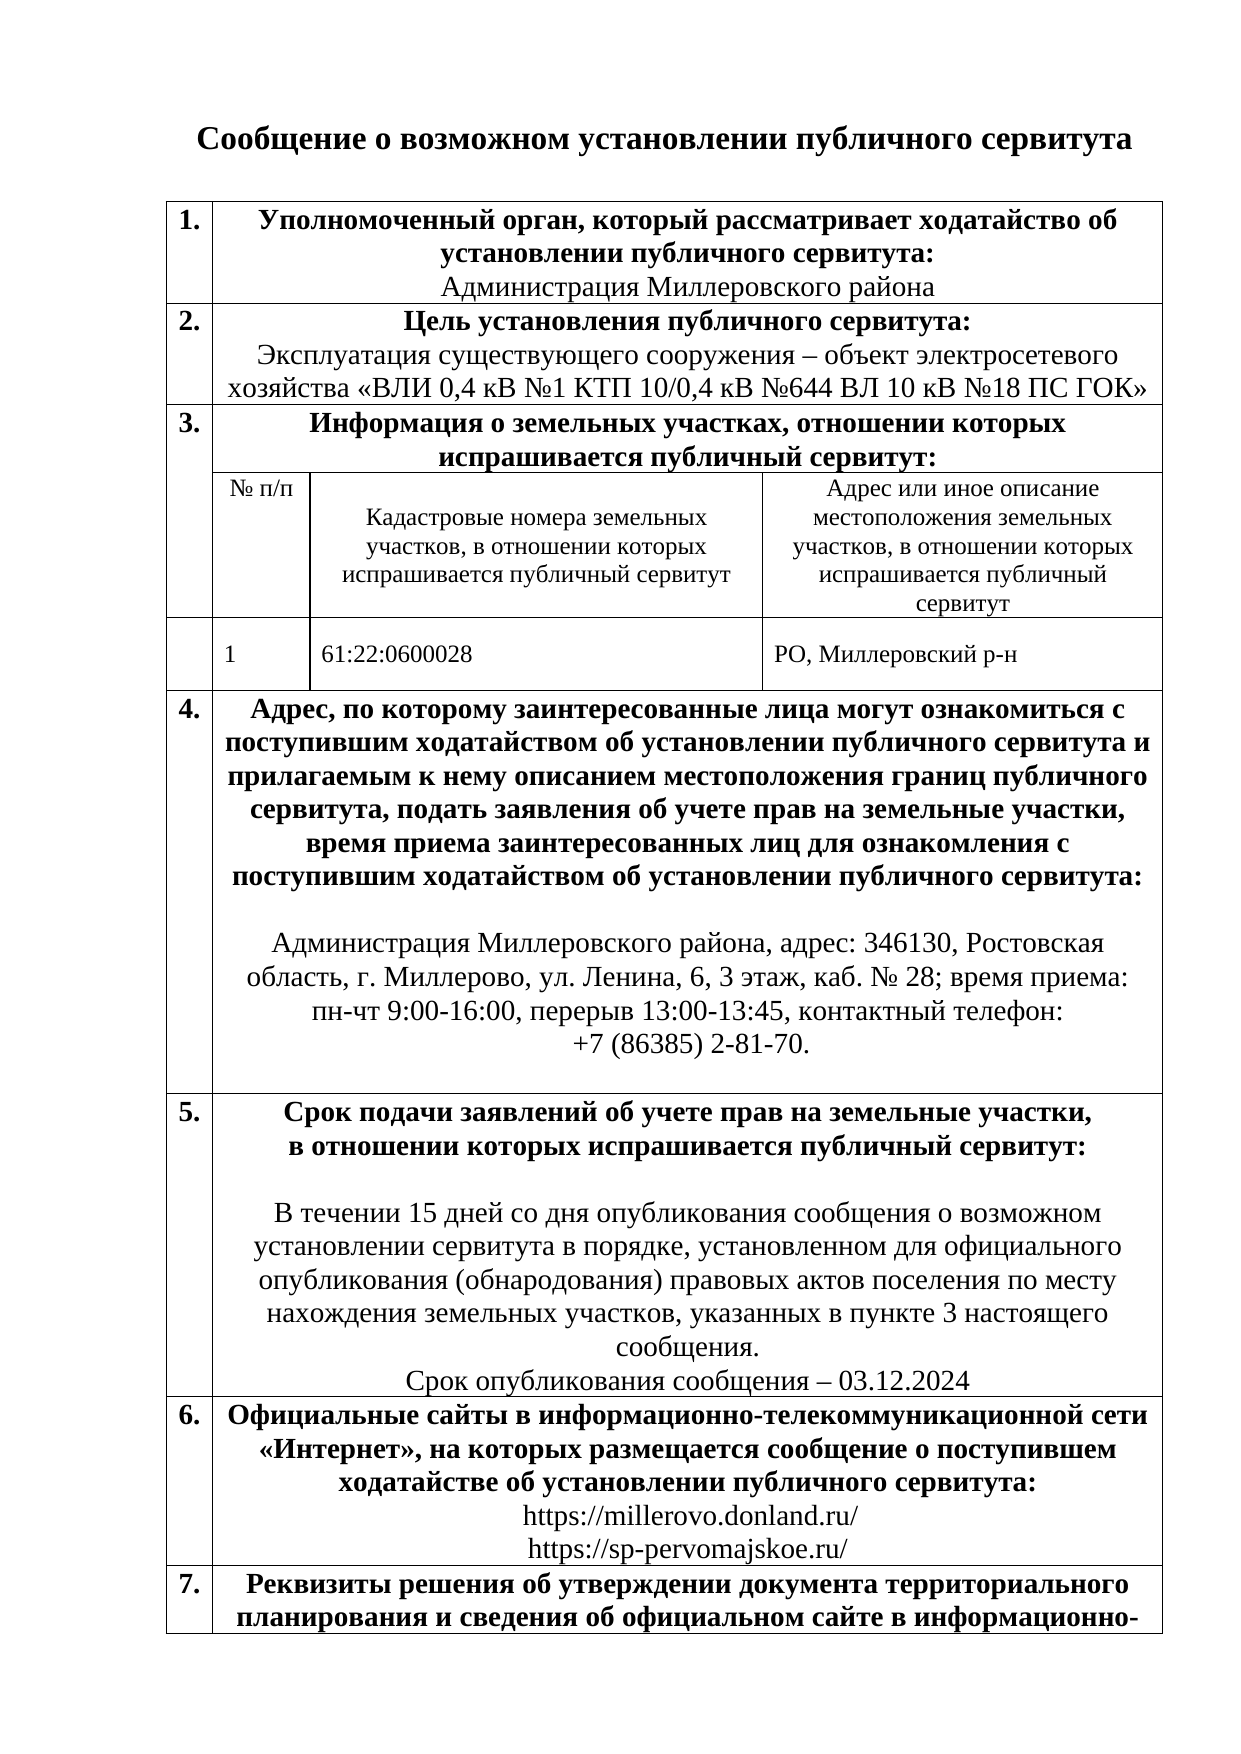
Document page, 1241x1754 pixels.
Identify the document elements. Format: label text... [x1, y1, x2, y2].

table_cell Адрес или иное описание местоположения земельных участков, в отношении которых испрашивается публичный сервитут [763, 473, 1162, 617]
table_cell 61:22:0600028 [311, 618, 762, 690]
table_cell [213, 1566, 1162, 1633]
table_cell 3. [167, 405, 212, 617]
table_cell Адрес, по которому заинтересованные лица могут ознакомиться с поступившим ходатайством об установлении публичного сервитута и прилагаемым к нему описанием местоположения границ публичного сервитута, подать заявления об учете прав на земельные участки, время приема заинтересованных лиц для ознакомления с поступившим ходатайством об установлении публичного сервитута: Администрация Миллеровского района, адрес: 346130, Ростовская область, г. Миллерово, ул. Ленина, 6, 3 этаж, каб. № 28; время приема: пн-чт 9:00-16:00, перерыв 13:00-13:45, контактный телефон: +7 (86385) 2-81-70. [213, 691, 1162, 1093]
table_cell РО, Миллеровский р-н [763, 618, 1162, 690]
table_cell 4. [167, 691, 212, 1093]
table_cell 5. [167, 1094, 212, 1396]
table_header 1. [167, 202, 212, 302]
table_cell 7. [167, 1566, 212, 1633]
table_cell [167, 618, 212, 690]
text Сообщение о возможном установлении публичного сервитута [177, 118, 1152, 156]
table_cell Официальные сайты в информационно-телекоммуникационной сети «Интернет», на которых размещается сообщение о поступившем ходатайстве об установлении публичного сервитута: https://millerovo.donland.ru/ https://sp-pervomajskoe.ru/ [213, 1397, 1162, 1565]
table_cell № п/п [213, 473, 309, 617]
table_cell 1 [213, 618, 309, 690]
table_cell 2. [167, 304, 212, 404]
table_cell Информация о земельных участках, отношении которых испрашивается публичный сервитут: [213, 405, 1162, 472]
table_cell Кадастровые номера земельных участков, в отношении которых испрашивается публичный сервитут [311, 473, 762, 617]
table_cell Срок подачи заявлений об учете прав на земельные участки, в отношении которых испрашивается публичный сервитут: В течении 15 дней со дня опубликования сообщения о возможном установлении сервитута в порядке, установленном для официального опубликования (обнародования) правовых актов поселения по месту нахождения земельных участков, указанных в пункте 3 настоящего сообщения. Срок опубликования сообщения – 03.12.2024 [213, 1094, 1162, 1396]
table_header Уполномоченный орган, который рассматривает ходатайство об установлении публичного сервитута: Администрация Миллеровского района [213, 202, 1162, 302]
table_cell Цель установления публичного сервитута: Эксплуатация существующего сооружения – объект электросетевого хозяйства «ВЛИ 0,4 кВ №1 КТП 10/0,4 кВ №644 ВЛ 10 кВ №18 ПС ГОК» [213, 304, 1162, 404]
table_cell 6. [167, 1397, 212, 1565]
